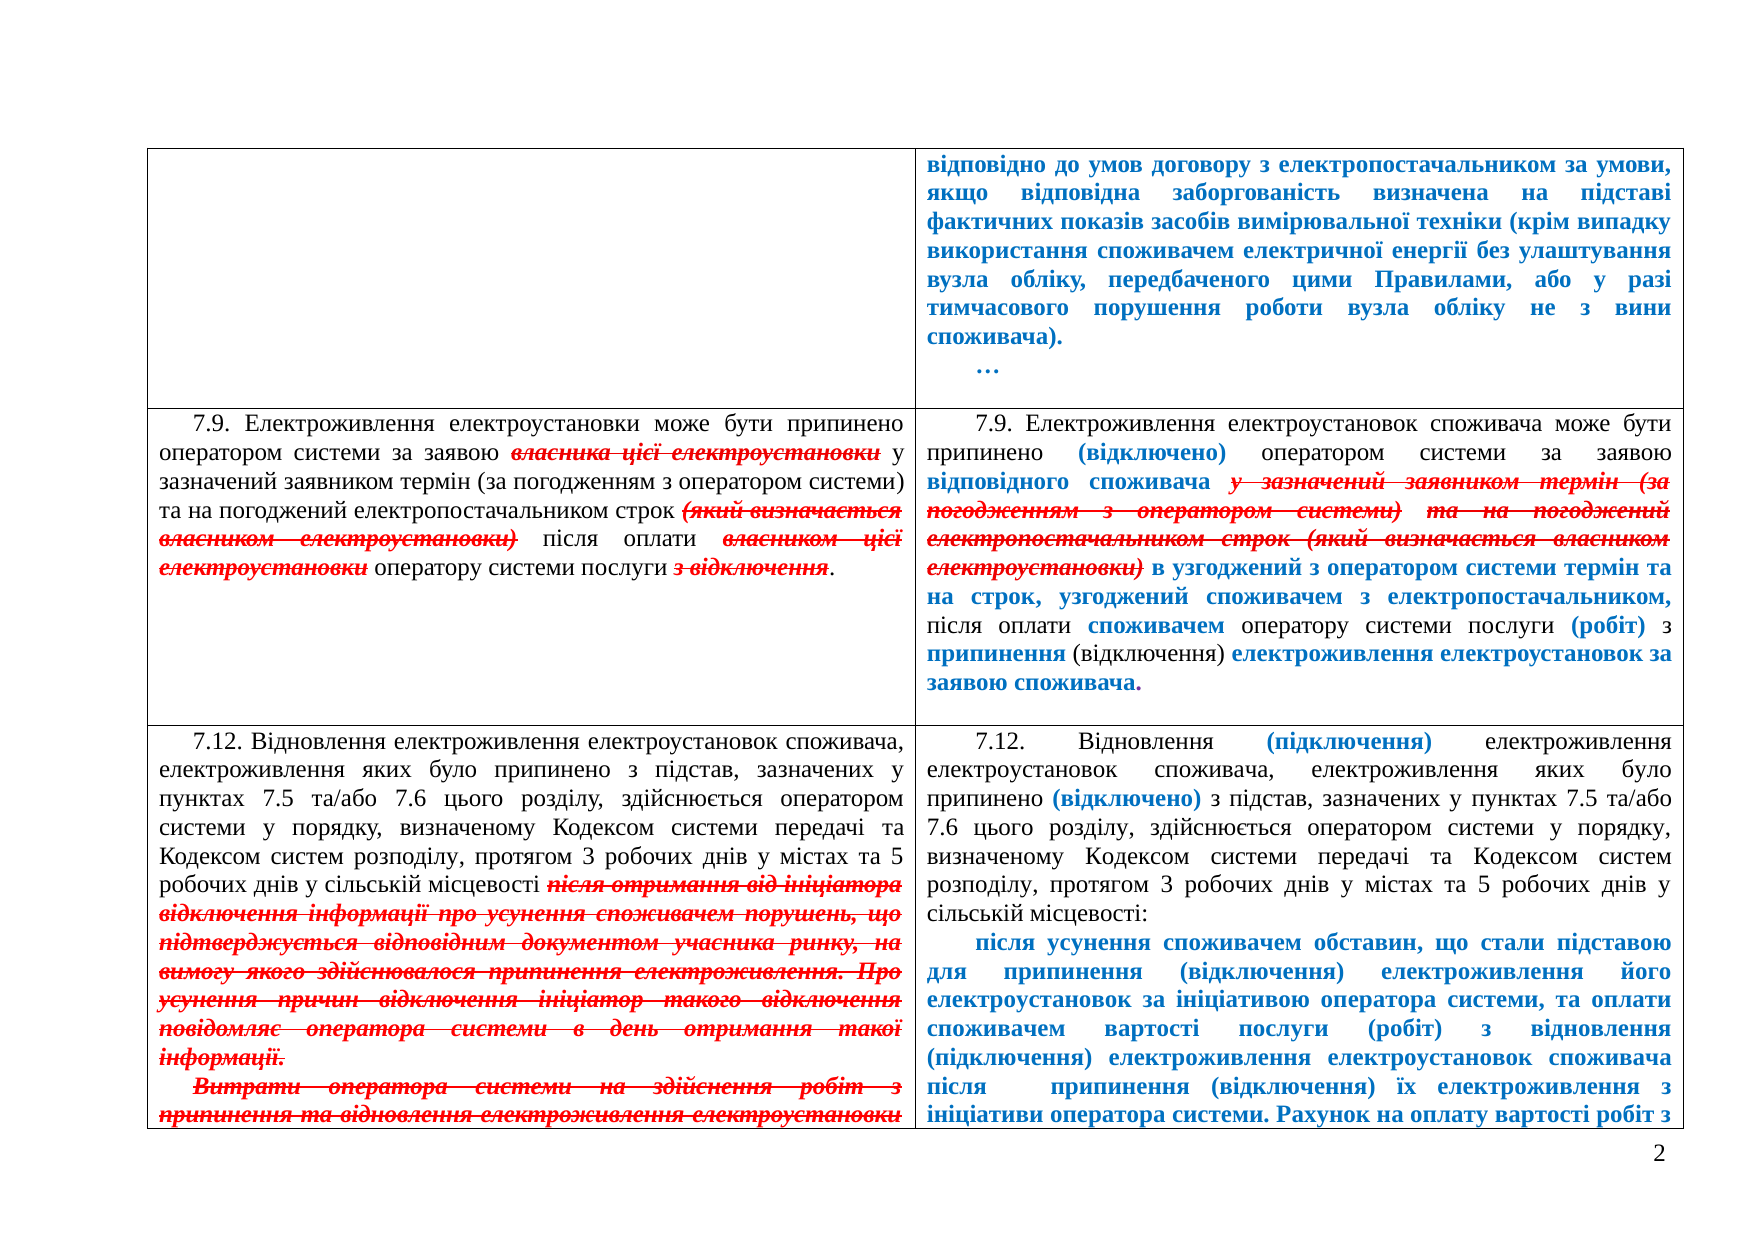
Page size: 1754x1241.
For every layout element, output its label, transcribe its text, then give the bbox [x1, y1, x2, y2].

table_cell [148, 149, 915, 407]
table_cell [916, 726, 1683, 1128]
table_cell 7.9. Електроживлення електроустановки може бути припинено оператором системи за заявою власника цієї електроустановки у зазначений заявником термін (за погодженням з оператором системи) та на погоджений електропостачальником строк (який визначається власником електроустановки) після оплати власником цієї електроустановки оператору системи послуги з відключення. [148, 409, 915, 725]
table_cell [916, 149, 1683, 407]
table_cell 7.9. Електроживлення електроустановок споживача може бути припинено (відключено) оператором системи за заявою відповідного споживача у зазначений заявником термін (за погодженням з оператором системи) та на погоджений електропостачальником строк (який визначається власником електроустановки) в узгоджений з оператором системи термін та на строк, узгоджений споживачем з електропостачальником, після оплати споживачем оператору системи послуги (робіт) з припинення (відключення) електроживлення електроустановок за заявою споживача. [916, 409, 1683, 725]
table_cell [148, 726, 915, 1128]
